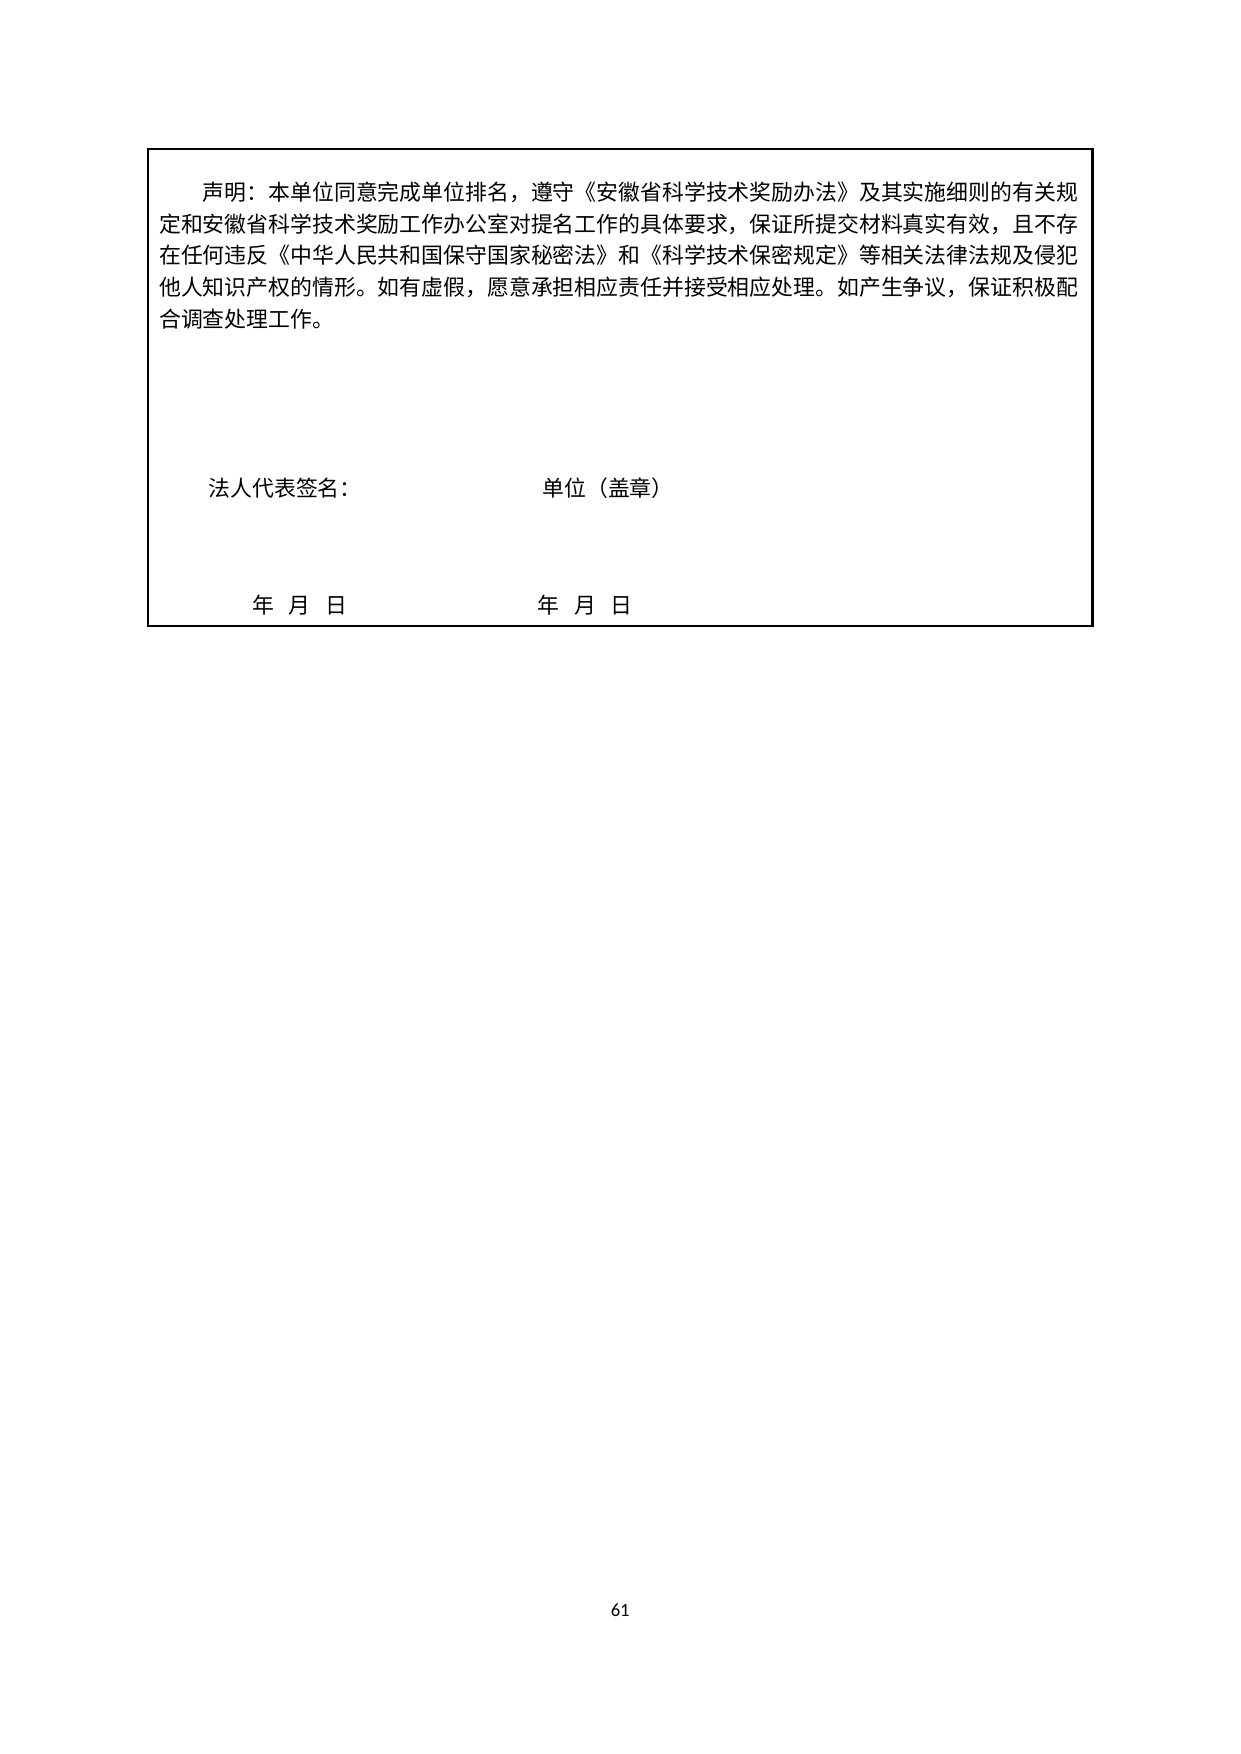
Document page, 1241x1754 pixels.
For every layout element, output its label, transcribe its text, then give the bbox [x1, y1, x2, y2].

table_cell 声明：本单位同意完成单位排名，遵守《安徽省科学技术奖励办法》及其实施细则的有关规定和安徽省科学技术奖励工作办公室对提名工作的具体要求，保证所提交材料真实有效，且不存在任何违反《中华人民共和国保守国家秘密法》和《科学技术保密规定》等相关法律法规及侵犯他人知识产权的情形。如有虚假，愿意承担相应责任并接受相应处理。如产生争议，保证积极配合调查处理工作。 法人代表签名： 单位（盖章） 年 月 日 年 月 日 [149, 150, 1091, 625]
